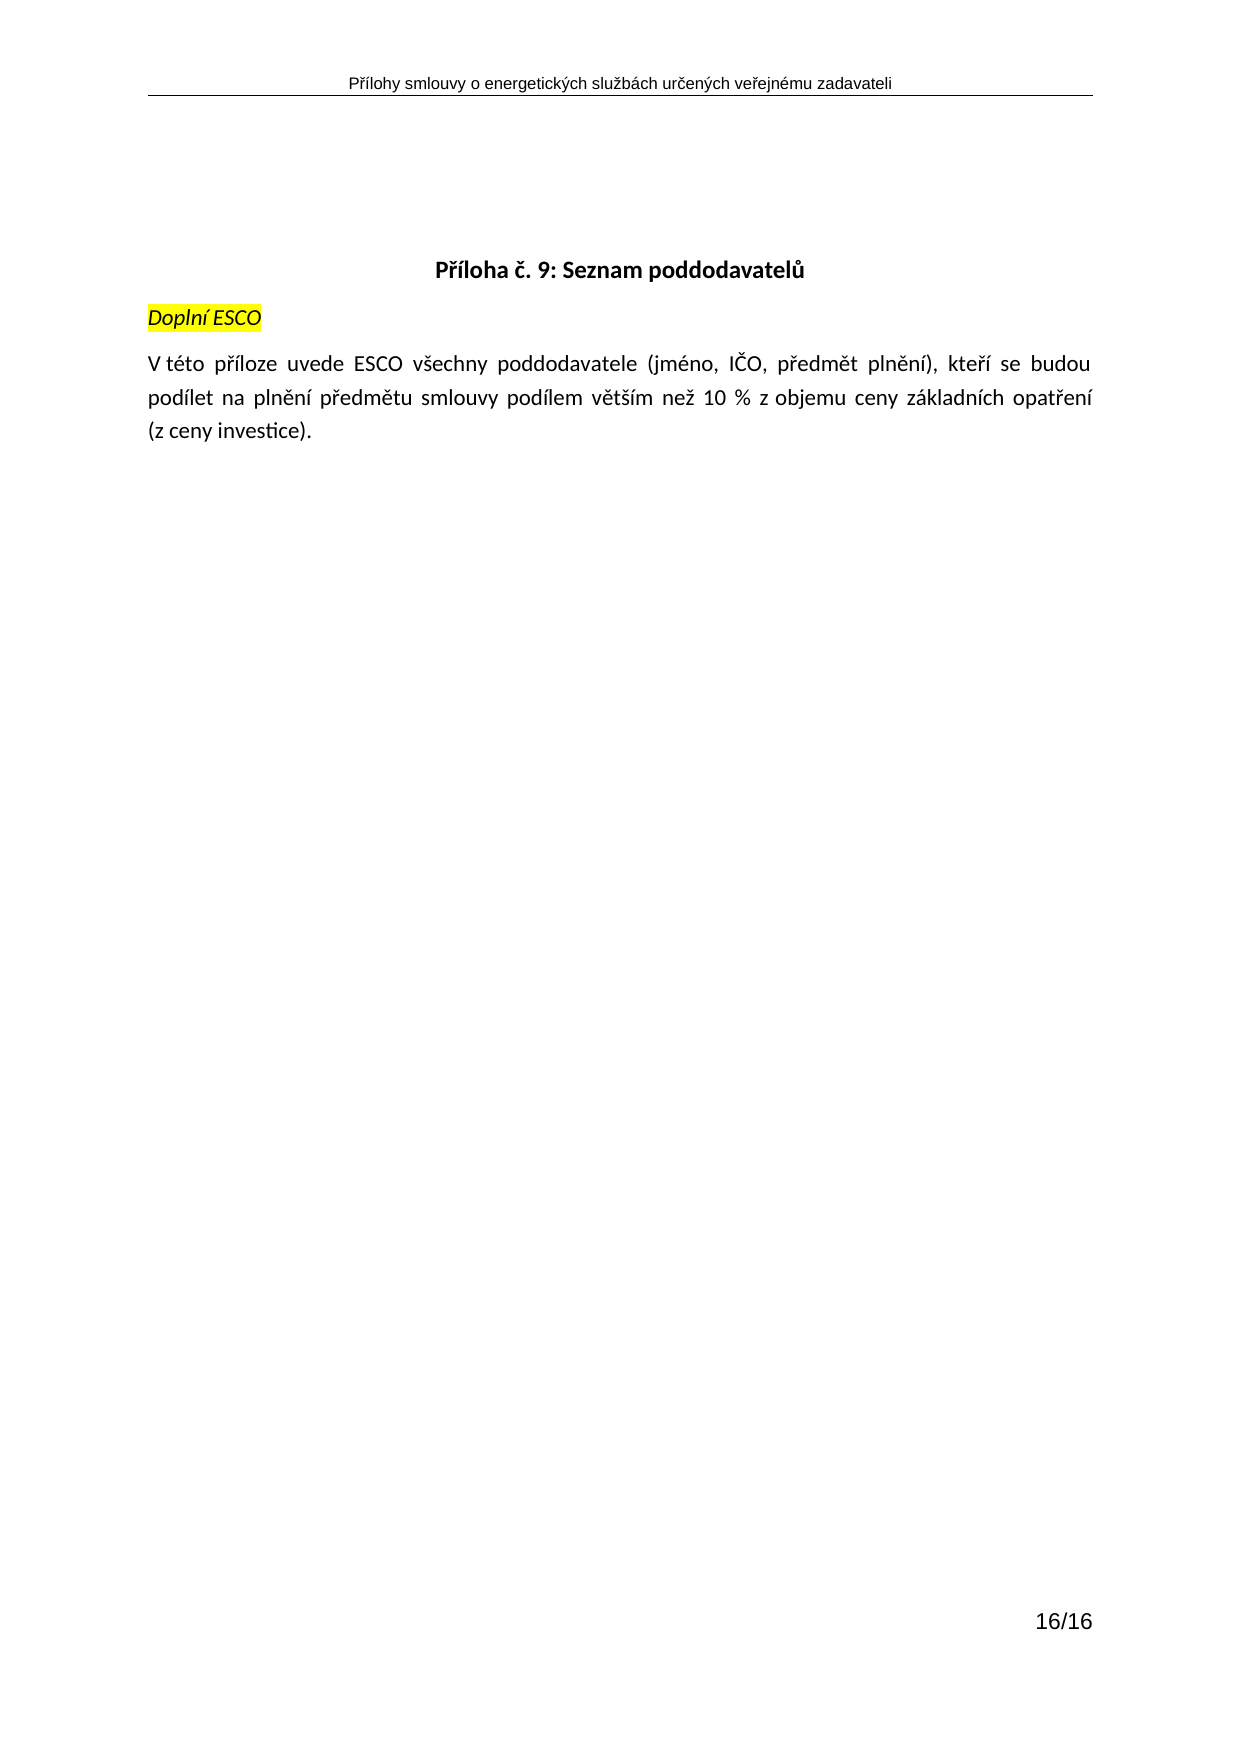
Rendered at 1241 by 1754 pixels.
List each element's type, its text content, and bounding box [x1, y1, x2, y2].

subtitle Příloha č. 9: Seznam poddodavatelů [148, 254, 1093, 285]
text Doplní ESCO [148, 303, 1093, 332]
text V této příloze uvede ESCO všechny poddodavatele (jméno, IČO, předmět plnění), kteří se budou podílet na plnění předmětu smlouvy podílem větším než 10 % z objemu ceny základních opatření (z ceny investice). [148, 349, 1093, 445]
